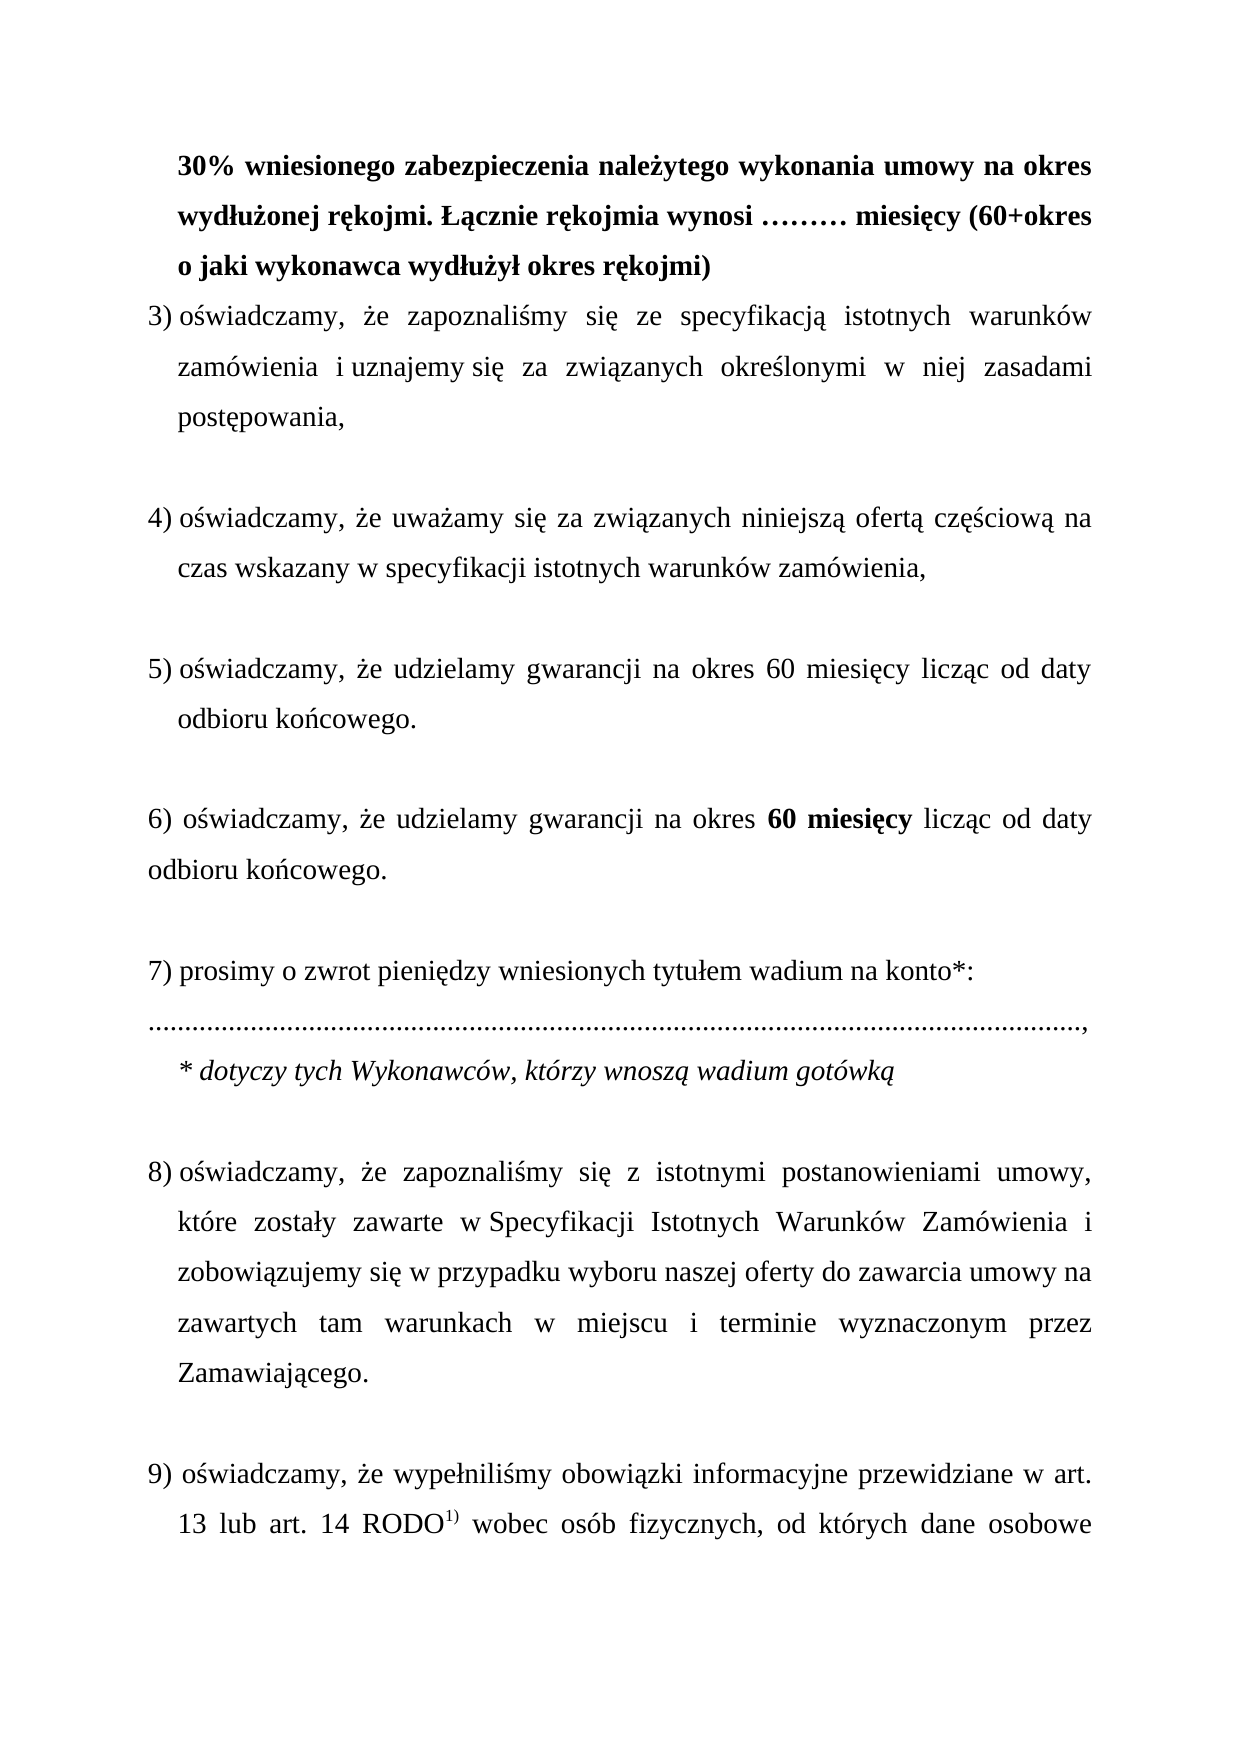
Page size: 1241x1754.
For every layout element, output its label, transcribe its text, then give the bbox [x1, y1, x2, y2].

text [148, 1456, 1093, 1539]
text 8) oświadczamy, że zapoznaliśmy się z istotnymi postanowieniami umowy, które zostały zawarte w Specyfikacji Istotnych Warunków Zamówienia i zobowiązujemy się w przypadku wyboru naszej oferty do zawarcia umowy na zawartych tam warunkach w miejscu i terminie wyznaczonym przez Zamawiającego. [148, 1154, 1093, 1389]
text 7) prosimy o zwrot pieniędzy wniesionych tytułem wadium na konto*: [148, 953, 1093, 986]
text * dotyczy tych Wykonawców, którzy wnoszą wadium gotówką [177, 1053, 1093, 1087]
text 4) oświadczamy, że uważamy się za związanych niniejszą ofertą częściową na czas wskazany w specyfikacji istotnych warunków zamówienia, [148, 500, 1093, 584]
text 5) oświadczamy, że udzielamy gwarancji na okres 60 miesięcy licząc od daty odbioru końcowego. [148, 651, 1093, 734]
text 6) oświadczamy, że udzielamy gwarancji na okres 60 miesięcy licząc od daty odbioru końcowego. [148, 802, 1093, 886]
text 3) oświadczamy, że zapoznaliśmy się ze specyfikacją istotnych warunków zamówienia i uznajemy się za związanych określonymi w niej zasadami postępowania, [148, 298, 1093, 433]
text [177, 148, 1093, 282]
text ................................................................................................................................, [148, 1003, 1093, 1036]
